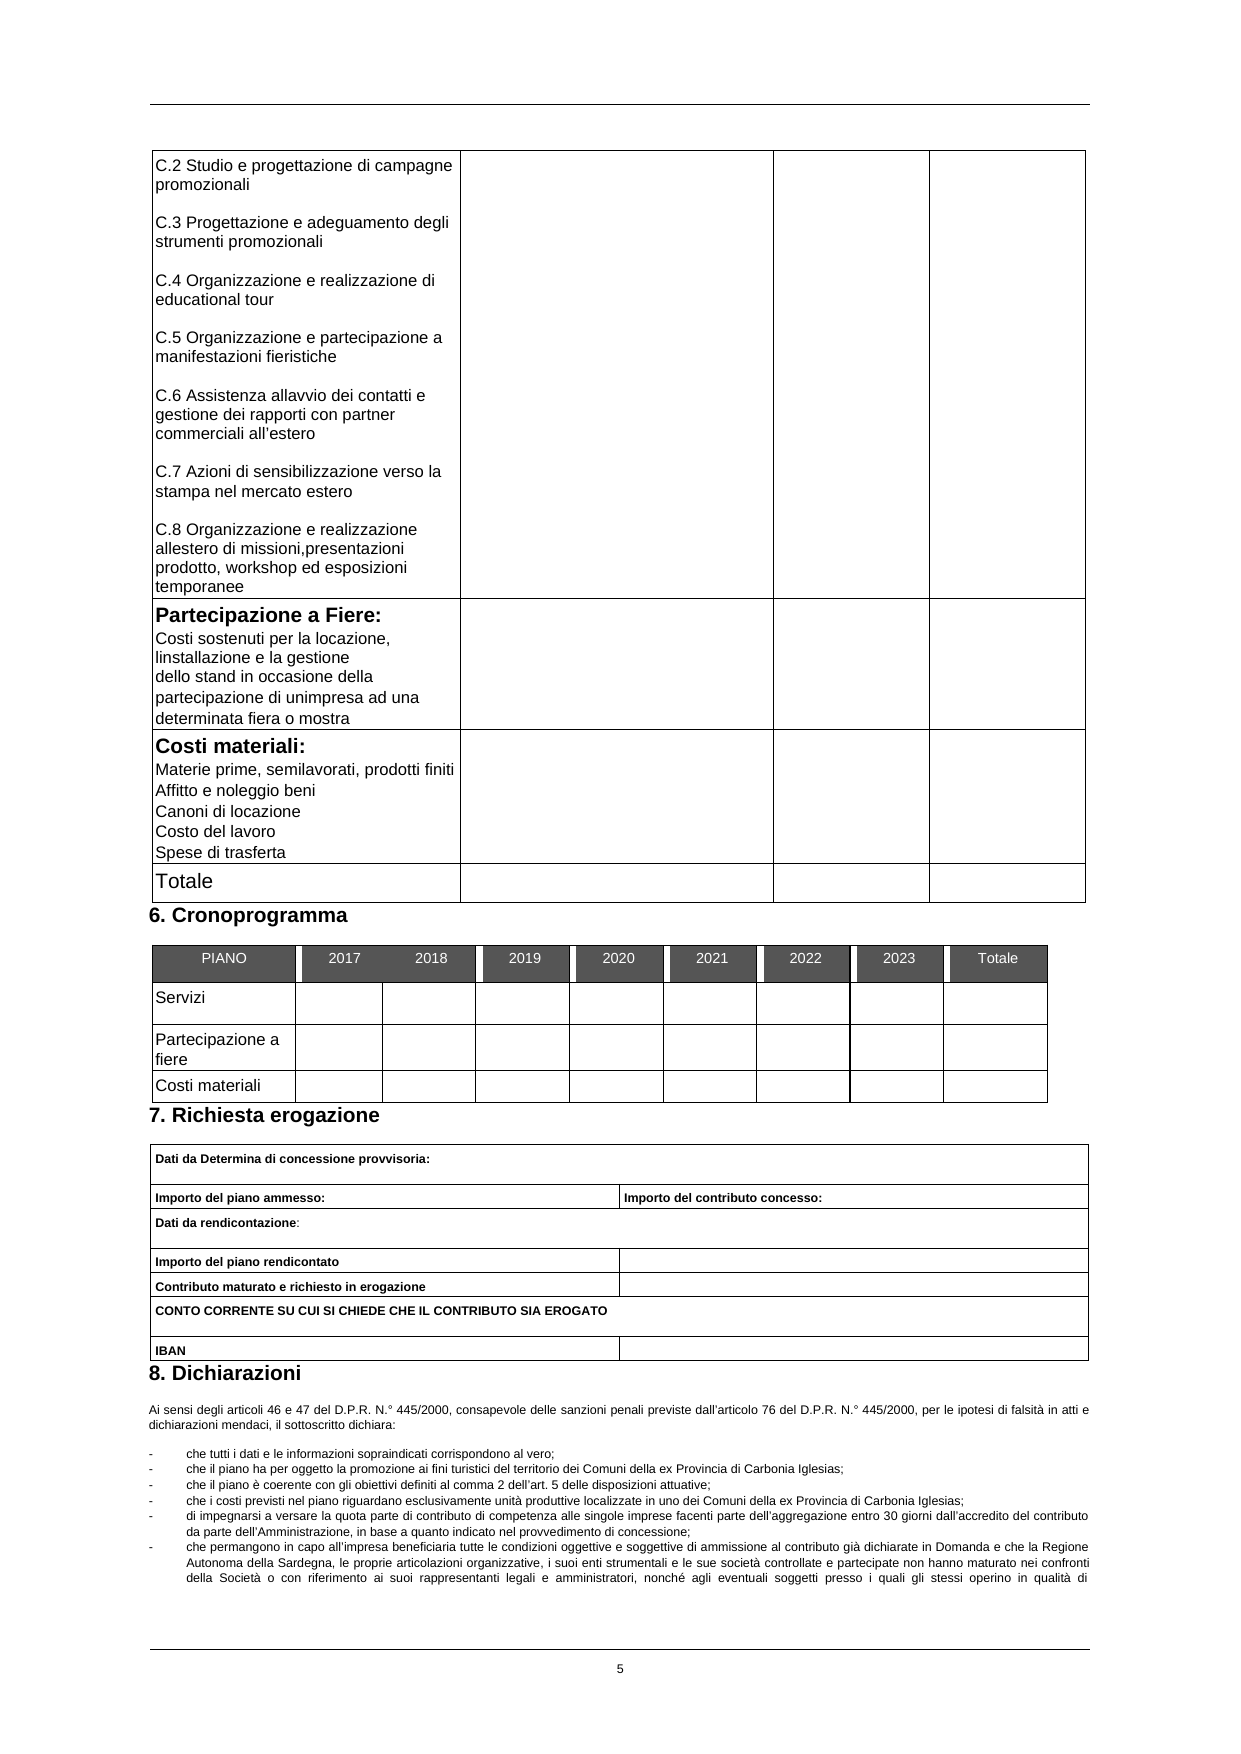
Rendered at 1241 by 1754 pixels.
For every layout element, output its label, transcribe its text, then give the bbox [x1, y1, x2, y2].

table_cell Importo del piano rendicontato [151, 1249, 619, 1272]
table_header Totale [950, 946, 1047, 982]
table_cell [851, 983, 943, 1024]
subtitle Dichiarazioni [148, 1361, 1090, 1385]
table_cell [296, 1071, 382, 1102]
table_cell Totale [153, 864, 460, 902]
table_cell [570, 1025, 663, 1070]
subtitle Richiesta erogazione [148, 1103, 1090, 1127]
table_cell Importo del contributo concesso: [620, 1185, 1088, 1208]
table_cell Servizi [153, 983, 295, 1024]
list che il piano ha per oggetto la promozione ai fini turistici del territorio dei Comuni della ex Provincia di Carbonia Iglesias; [148, 1462, 1090, 1477]
table_cell [930, 599, 1085, 729]
table_header 2019 [483, 946, 569, 982]
table_header [944, 946, 950, 982]
table_cell [570, 983, 663, 1024]
table_cell [930, 151, 1085, 597]
table_cell [296, 1025, 382, 1070]
table_cell [757, 983, 849, 1024]
table_header [851, 946, 857, 982]
table_cell [476, 983, 569, 1024]
table_cell [476, 1025, 569, 1070]
table_header 2017 [302, 946, 389, 982]
table_cell CONTO CORRENTE SU CUI SI CHIEDE CHE IL CONTRIBUTO SIA EROGATO [151, 1297, 619, 1336]
table_header [296, 946, 302, 982]
table_cell [383, 983, 475, 1024]
table_header [757, 946, 763, 982]
table_cell [461, 730, 773, 863]
table_header [619, 1145, 1088, 1183]
table_cell [930, 730, 1085, 863]
table_cell [664, 1025, 756, 1070]
table_cell [461, 864, 773, 902]
table_header 2018 [389, 946, 475, 982]
table_header 2021 [670, 946, 756, 982]
table_cell [774, 864, 929, 902]
table_cell Partecipazione a Fiere: Costi sostenuti per la locazione, linstallazione e la gestione dello stand in occasione della partecipazione di unimpresa ad una determinata fiera o mostra [153, 599, 460, 729]
table_cell [476, 1071, 569, 1102]
list di impegnarsi a versare la quota parte di contributo di competenza alle singole imprese facenti parte dell’aggregazione entro 30 giorni dall’accredito del contributo da parte dell’Amministrazione, in base a quanto indicato nel provvedimento di concessione; [148, 1509, 1090, 1539]
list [148, 1540, 1090, 1585]
table_cell [774, 151, 929, 597]
list che il piano è coerente con gli obiettivi definiti al comma 2 dell’art. 5 delle disposizioni attuative; [148, 1478, 1090, 1492]
table_cell [461, 599, 773, 729]
table_cell [930, 864, 1085, 902]
text Ai sensi degli articoli 46 e 47 del D.P.R. N.° 445/2000, consapevole delle sanzioni penali previste dall’articolo 76 del D.P.R. N.° 445/2000, per le ipotesi di falsità in atti e dichiarazioni mendaci, il sottoscritto dichiara: [148, 1402, 1090, 1432]
table_cell [383, 1071, 475, 1102]
table_cell Costi materiali [153, 1071, 295, 1102]
table_cell [944, 983, 1047, 1024]
table_cell [664, 1071, 756, 1102]
table_cell [851, 1071, 943, 1102]
table_cell [461, 151, 773, 597]
table_cell Costi materiali: Materie prime, semilavorati, prodotti finiti Affitto e noleggio beni Canoni di locazione Costo del lavoro Spese di trasferta [153, 730, 460, 863]
table_header [664, 946, 670, 982]
table_header 2020 [576, 946, 663, 982]
subtitle Cronoprogramma [148, 903, 1090, 927]
table_cell IBAN [151, 1337, 619, 1360]
table_cell [774, 599, 929, 729]
table_header [476, 946, 483, 982]
list che tutti i dati e le informazioni sopraindicati corrispondono al vero; [148, 1447, 1090, 1461]
list che i costi previsti nel piano riguardano esclusivamente unità produttive localizzate in uno dei Comuni della ex Provincia di Carbonia Iglesias; [148, 1493, 1090, 1508]
table_cell [619, 1297, 1088, 1336]
table_cell [944, 1071, 1047, 1102]
table_cell [757, 1025, 849, 1070]
table_cell Partecipazione a fiere [153, 1025, 295, 1070]
table_cell [620, 1273, 1088, 1296]
table_cell [620, 1337, 1088, 1360]
table_cell [757, 1071, 849, 1102]
table_cell [944, 1025, 1047, 1070]
table_cell [619, 1209, 1088, 1247]
table_cell [296, 983, 382, 1024]
table_header 2023 [857, 946, 943, 982]
table_cell Importo del piano ammesso: [151, 1185, 619, 1208]
table_cell [774, 730, 929, 863]
table_header PIANO [153, 946, 295, 982]
table_cell [851, 1025, 943, 1070]
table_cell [153, 151, 460, 597]
table_header [570, 946, 576, 982]
table_cell Dati da rendicontazione: [151, 1209, 619, 1247]
table_cell Contributo maturato e richiesto in erogazione [151, 1273, 619, 1296]
table_header 2022 [764, 946, 849, 982]
table_cell [570, 1071, 663, 1102]
table_cell [664, 983, 756, 1024]
table_cell [620, 1249, 1088, 1272]
table_cell [383, 1025, 475, 1070]
table_header Dati da Determina di concessione provvisoria: [151, 1145, 619, 1183]
